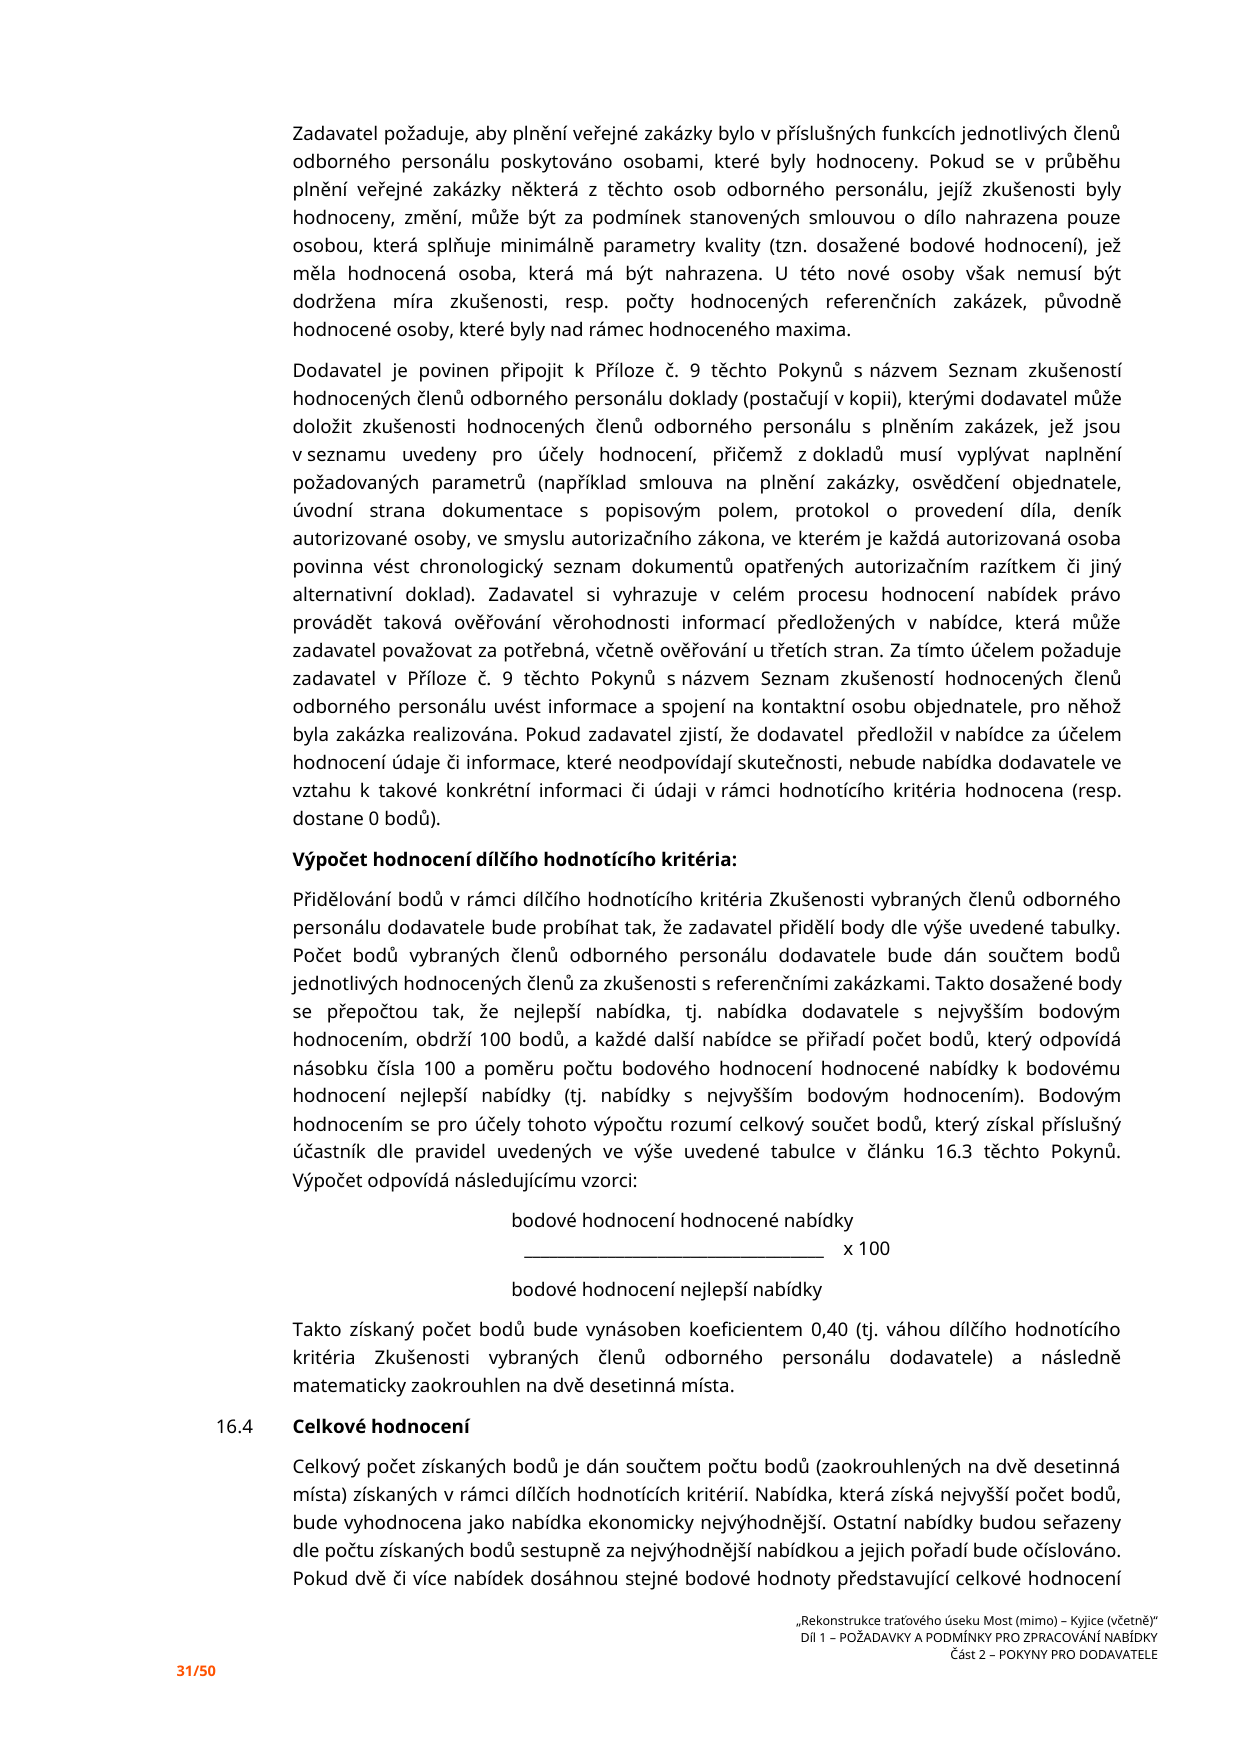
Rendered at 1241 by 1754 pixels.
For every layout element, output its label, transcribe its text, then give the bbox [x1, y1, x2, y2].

list Přidělování bodů v rámci dílčího hodnotícího kritéria Zkušenosti vybraných členů odborného personálu dodavatele bude probíhat tak, že zadavatel přidělí body dle výše uvedené tabulky. Počet bodů vybraných členů odborného personálu dodavatele bude dán součtem bodů jednotlivých hodnocených členů za zkušenosti s referenčními zakázkami. Takto dosažené body se přepočtou tak, že nejlepší nabídka, tj. nabídka dodavatele s nejvyšším bodovým hodnocením, obdrží 100 bodů, a každé další nabídce se přiřadí počet bodů, který odpovídá násobku čísla 100 a poměru počtu bodového hodnocení hodnocené nabídky k bodovému hodnocení nejlepší nabídky (tj. nabídky s nejvyšším bodovým hodnocením). Bodovým hodnocením se pro účely tohoto výpočtu rozumí celkový součet bodů, který získal příslušný účastník dle pravidel uvedených ve výše uvedené tabulce v článku 16.3 těchto Pokynů. Výpočet odpovídá následujícímu vzorci: [292, 887, 1122, 1192]
list bodové hodnocení nejlepší nabídky [440, 1276, 1122, 1301]
list Zadavatel požaduje, aby plnění veřejné zakázky bylo v příslušných funkcích jednotlivých členů odborného personálu poskytováno osobami, které byly hodnoceny. Pokud se v průběhu plnění veřejné zakázky některá z těchto osob odborného personálu, jejíž zkušenosti byly hodnoceny, změní, může být za podmínek stanovených smlouvou o dílo nahrazena pouze osobou, která splňuje minimálně parametry kvality (tzn. dosažené bodové hodnocení), jež měla hodnocená osoba, která má být nahrazena. U této nové osoby však nemusí být dodržena míra zkušenosti, resp. počty hodnocených referenčních zakázek, původně hodnocené osoby, které byly nad rámec hodnoceného maxima. [292, 121, 1122, 342]
list Výpočet hodnocení dílčího hodnotícího kritéria: [292, 846, 1122, 872]
text Celkové hodnocení [216, 1413, 1122, 1438]
list bodové hodnocení hodnocené nabídky [440, 1207, 1122, 1233]
list Dodavatel je povinen připojit k Příloze č. 9 těchto Pokynů s názvem Seznam zkušeností hodnocených členů odborného personálu doklady (postačují v kopii), kterými dodavatel může doložit zkušenosti hodnocených členů odborného personálu s plněním zakázek, jež jsou v seznamu uvedeny pro účely hodnocení, přičemž z dokladů musí vyplývat naplnění požadovaných parametrů (například smlouva na plnění zakázky, osvědčení objednatele, úvodní strana dokumentace s popisovým polem, protokol o provedení díla, deník autorizované osoby, ve smyslu autorizačního zákona, ve kterém je každá autorizovaná osoba povinna vést chronologický seznam dokumentů opatřených autorizačním razítkem či jiný alternativní doklad). Zadavatel si vyhrazuje v celém procesu hodnocení nabídek právo provádět taková ověřování věrohodnosti informací předložených v nabídce, která může zadavatel považovat za potřebná, včetně ověřování u třetích stran. Za tímto účelem požaduje zadavatel v Příloze č. 9 těchto Pokynů s názvem Seznam zkušeností hodnocených členů odborného personálu uvést informace a spojení na kontaktní osobu objednatele, pro něhož byla zakázka realizována. Pokud zadavatel zjistí, že dodavatel předložil v nabídce za účelem hodnocení údaje či informace, které neodpovídají skutečnosti, nebude nabídka dodavatele ve vztahu k takové konkrétní informaci či údaji v rámci hodnotícího kritéria hodnocena (resp. dostane 0 bodů). [292, 357, 1122, 831]
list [292, 1453, 1122, 1591]
list Takto získaný počet bodů bude vynásoben koeficientem 0,40 (tj. váhou dílčího hodnotícího kritéria Zkušenosti vybraných členů odborného personálu dodavatele) a následně matematicky zaokrouhlen na dvě desetinná místa. [292, 1316, 1122, 1398]
list ____________________________________ x 100 [292, 1235, 1122, 1261]
